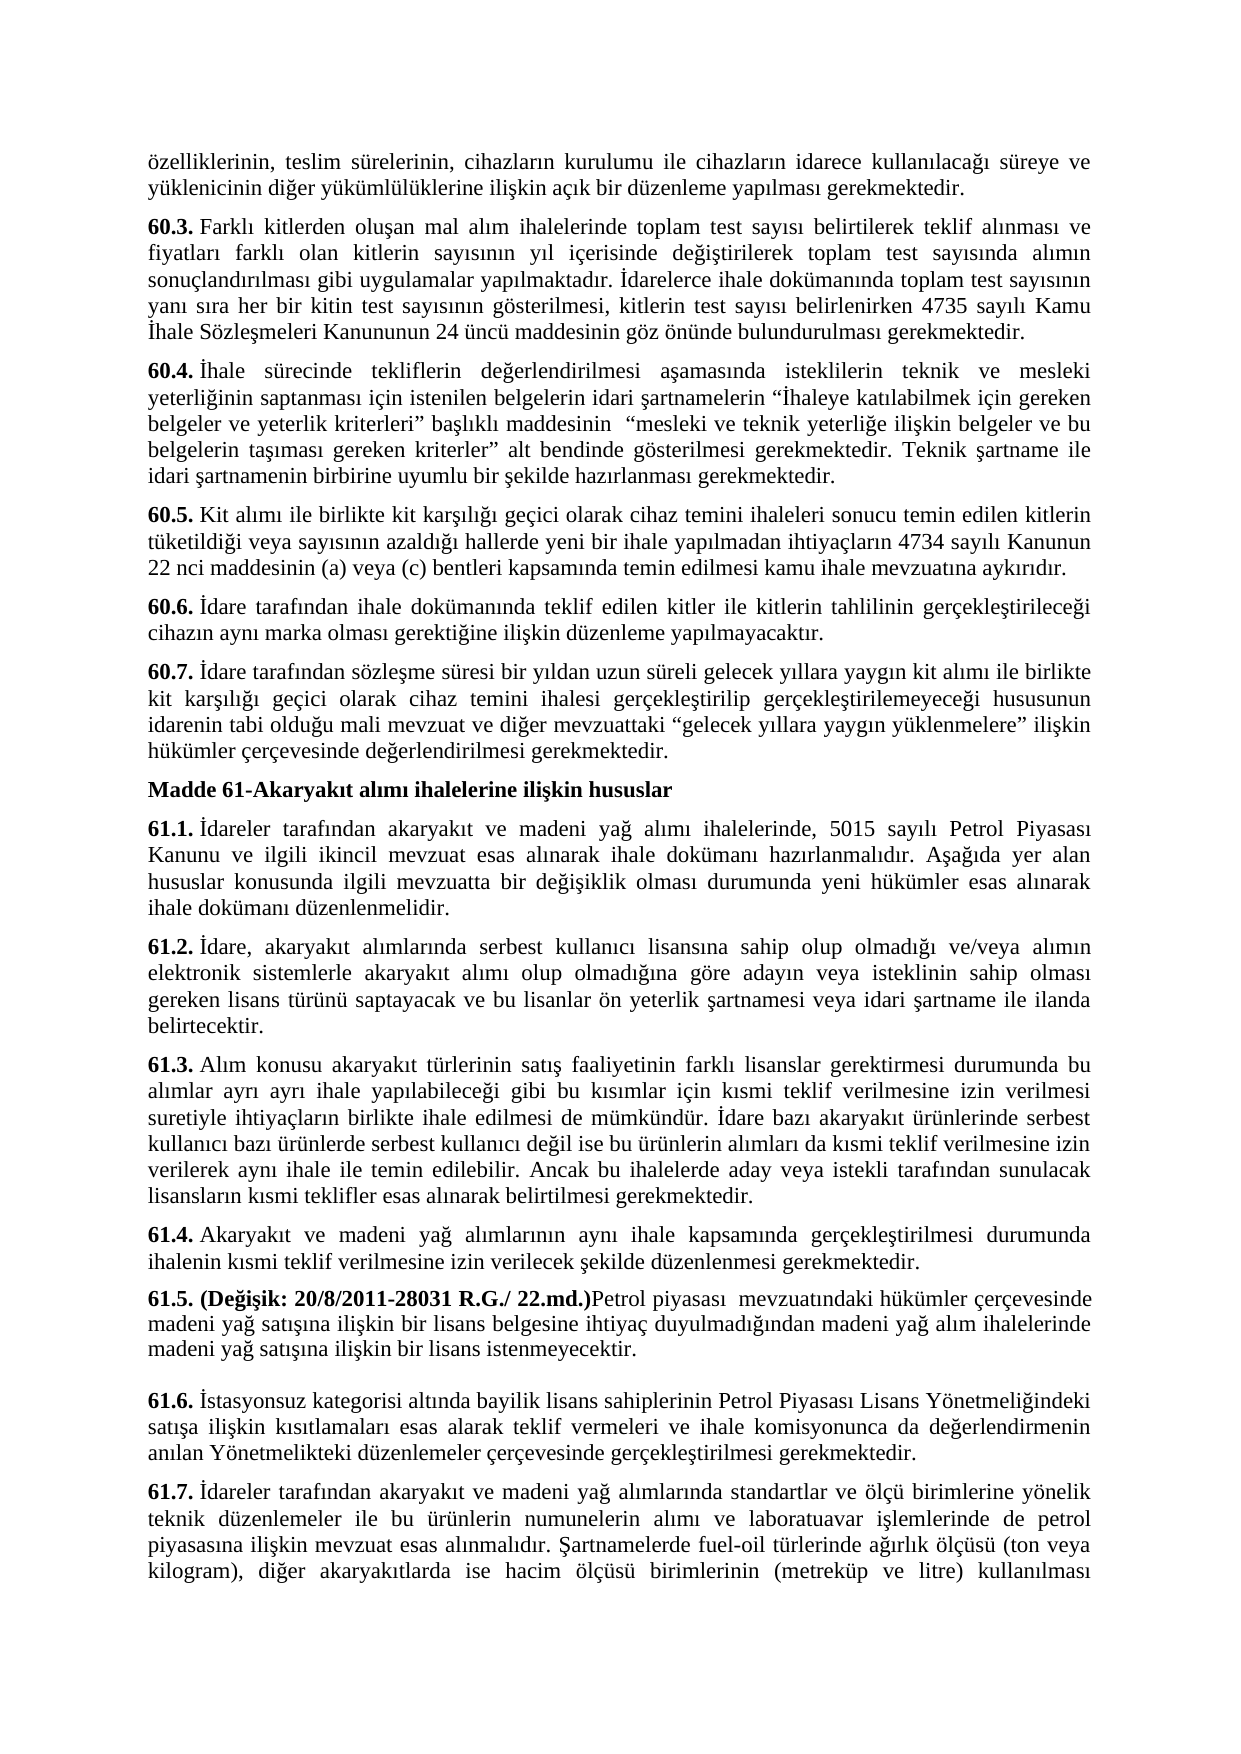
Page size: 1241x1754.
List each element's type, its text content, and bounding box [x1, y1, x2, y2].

text 60.7. İdare tarafından sözleşme süresi bir yıldan uzun süreli gelecek yıllara yaygın kit alımı ile birlikte kit karşılığı geçici olarak cihaz temini ihalesi gerçekleştirilip gerçekleştirilemeyeceği hususunun idarenin tabi olduğu mali mevzuat ve diğer mevzuattaki “gelecek yıllara yaygın yüklenmelere” ilişkin hükümler çerçevesinde değerlendirilmesi gerekmektedir. [148, 658, 1092, 764]
text 61.4. Akaryakıt ve madeni yağ alımlarının aynı ihale kapsamında gerçekleştirilmesi durumunda ihalenin kısmi teklif verilmesine izin verilecek şekilde düzenlenmesi gerekmektedir. [148, 1221, 1092, 1274]
text 61.3. Alım konusu akaryakıt türlerinin satış faaliyetinin farklı lisanslar gerektirmesi durumunda bu alımlar ayrı ayrı ihale yapılabileceği gibi bu kısımlar için kısmi teklif verilmesine izin verilmesi suretiyle ihtiyaçların birlikte ihale edilmesi de mümkündür. İdare bazı akaryakıt ürünlerinde serbest kullanıcı bazı ürünlerde serbest kullanıcı değil ise bu ürünlerin alımları da kısmi teklif verilmesine izin verilerek aynı ihale ile temin edilebilir. Ancak bu ihalelerde aday veya istekli tarafından sunulacak lisansların kısmi teklifler esas alınarak belirtilmesi gerekmektedir. [148, 1051, 1092, 1209]
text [148, 1478, 1092, 1584]
text 60.5. Kit alımı ile birlikte kit karşılığı geçici olarak cihaz temini ihaleleri sonucu temin edilen kitlerin tüketildiği veya sayısının azaldığı hallerde yeni bir ihale yapılmadan ihtiyaçların 4734 sayılı Kanunun 22 nci maddesinin (a) veya (c) bentleri kapsamında temin edilmesi kamu ihale mevzuatına aykırıdır. [148, 501, 1092, 581]
text Madde 61-Akaryakıt alımı ihalelerine ilişkin hususlar [148, 776, 1092, 802]
text 60.3. Farklı kitlerden oluşan mal alım ihalelerinde toplam test sayısı belirtilerek teklif alınması ve fiyatları farklı olan kitlerin sayısının yıl içerisinde değiştirilerek toplam test sayısında alımın sonuçlandırılması gibi uygulamalar yapılmaktadır. İdarelerce ihale dokümanında toplam test sayısının yanı sıra her bir kitin test sayısının gösterilmesi, kitlerin test sayısı belirlenirken 4735 sayılı Kamu İhale Sözleşmeleri Kanununun 24 üncü maddesinin göz önünde bulundurulması gerekmektedir. [148, 213, 1092, 345]
text 61.6. İstasyonsuz kategorisi altında bayilik lisans sahiplerinin Petrol Piyasası Lisans Yönetmeliğindeki satışa ilişkin kısıtlamaları esas alarak teklif vermeleri ve ihale komisyonunca da değerlendirmenin anılan Yönetmelikteki düzenlemeler çerçevesinde gerçekleştirilmesi gerekmektedir. [148, 1387, 1092, 1466]
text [148, 148, 1092, 200]
text 61.5. (Değişik: 20/8/2011-28031 R.G./ 22.md.)Petrol piyasası mevzuatındaki hükümler çerçevesinde madeni yağ satışına ilişkin bir lisans belgesine ihtiyaç duyulmadığından madeni yağ alım ihalelerinde madeni yağ satışına ilişkin bir lisans istenmeyecektir. [148, 1287, 1092, 1362]
text 61.2. İdare, akaryakıt alımlarında serbest kullanıcı lisansına sahip olup olmadığı ve/veya alımın elektronik sistemlerle akaryakıt alımı olup olmadığına göre adayın veya isteklinin sahip olması gereken lisans türünü saptayacak ve bu lisanlar ön yeterlik şartnamesi veya idari şartname ile ilanda belirtecektir. [148, 933, 1092, 1038]
text 60.4. İhale sürecinde tekliflerin değerlendirilmesi aşamasında isteklilerin teknik ve mesleki yeterliğinin saptanması için istenilen belgelerin idari şartnamelerin “İhaleye katılabilmek için gereken belgeler ve yeterlik kriterleri” başlıklı maddesinin “mesleki ve teknik yeterliğe ilişkin belgeler ve bu belgelerin taşıması gereken kriterler” alt bendinde gösterilmesi gerekmektedir. Teknik şartname ile idari şartnamenin birbirine uyumlu bir şekilde hazırlanması gerekmektedir. [148, 357, 1092, 489]
text 60.6. İdare tarafından ihale dokümanında teklif edilen kitler ile kitlerin tahlilinin gerçekleştirileceği cihazın aynı marka olması gerektiğine ilişkin düzenleme yapılmayacaktır. [148, 593, 1092, 646]
text 61.1. İdareler tarafından akaryakıt ve madeni yağ alımı ihalelerinde, 5015 sayılı Petrol Piyasası Kanunu ve ilgili ikincil mevzuat esas alınarak ihale dokümanı hazırlanmalıdır. Aşağıda yer alan hususlar konusunda ilgili mevzuatta bir değişiklik olması durumunda yeni hükümler esas alınarak ihale dokümanı düzenlenmelidir. [148, 815, 1092, 920]
